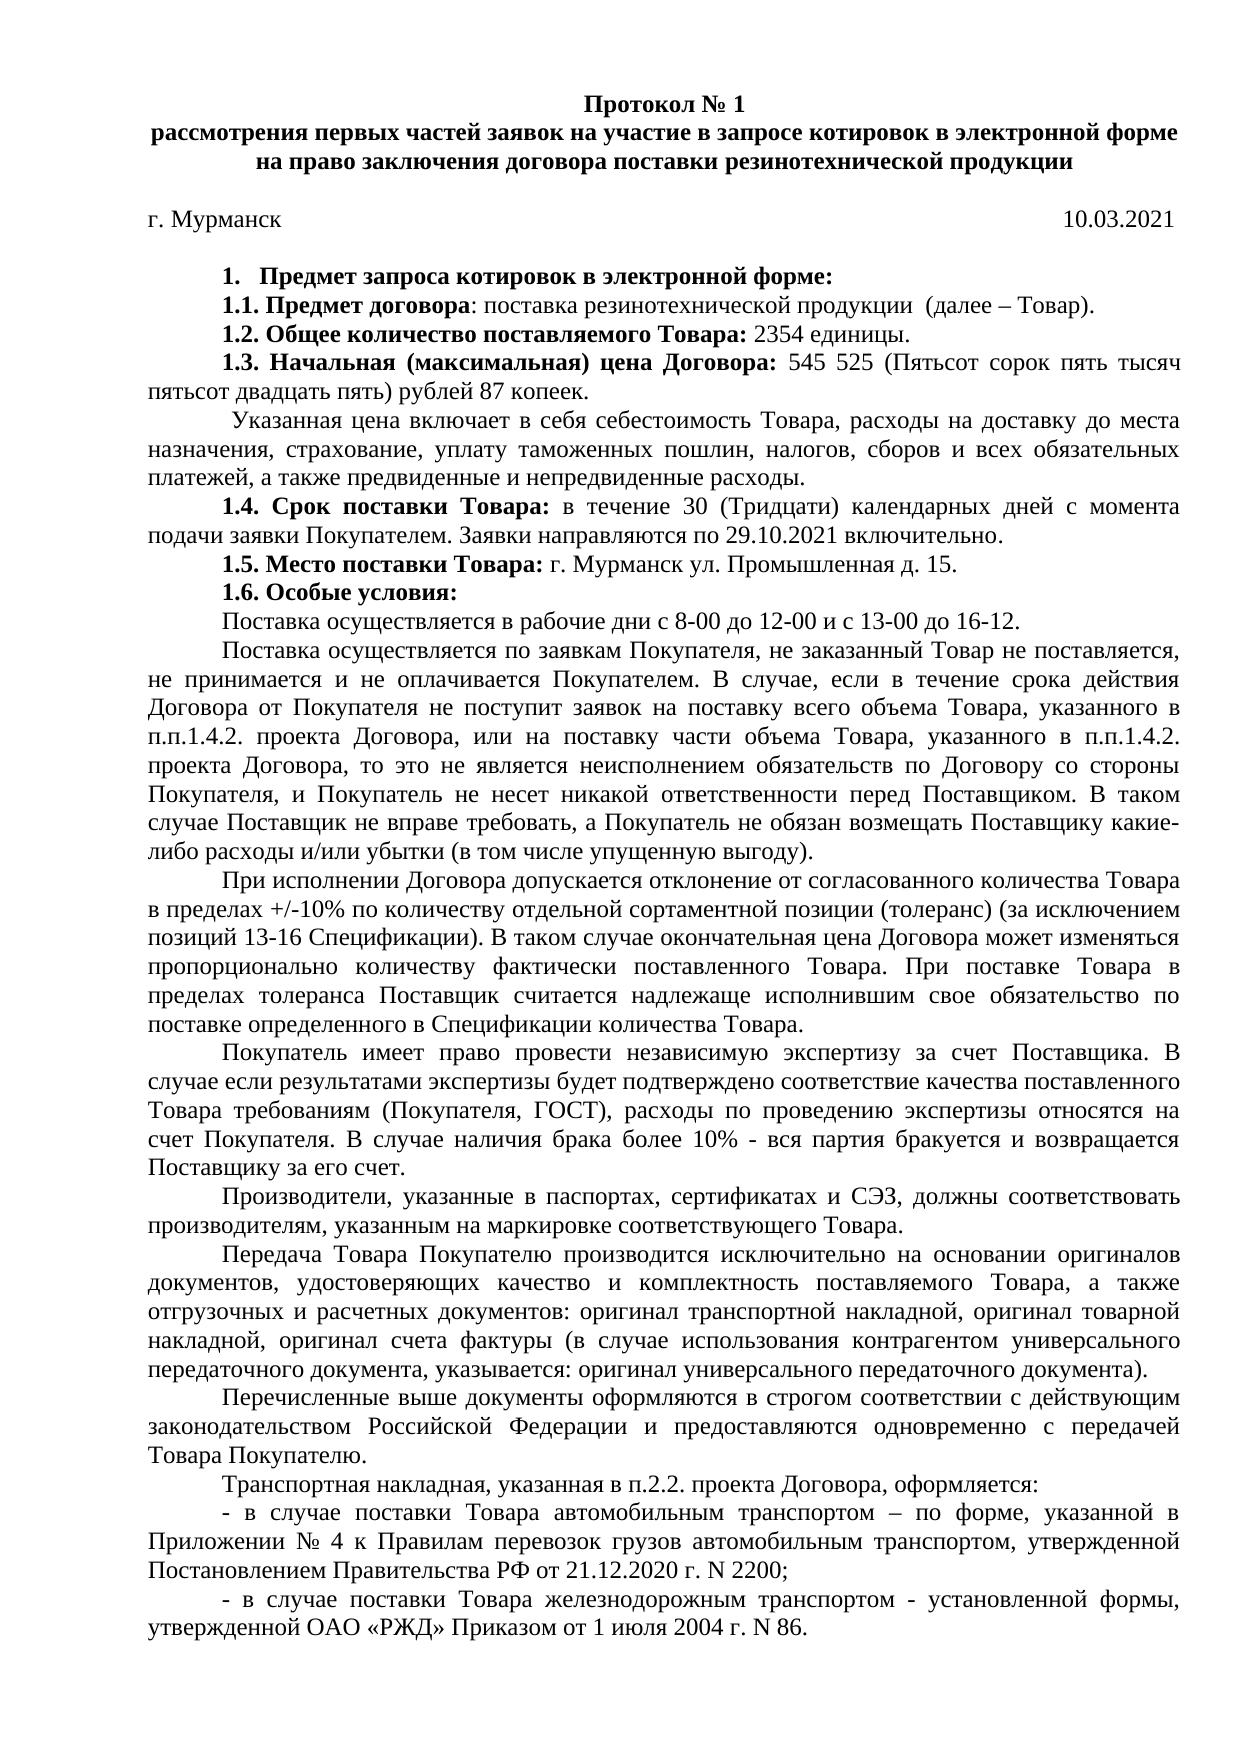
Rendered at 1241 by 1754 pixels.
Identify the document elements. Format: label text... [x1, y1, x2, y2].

text - в случае поставки Товара автомобильным транспортом – по форме, указанной в Приложении № 4 к Правилам перевозок грузов автомобильным транспортом, утвержденной Постановлением Правительства РФ от 21.12.2020 г. N 2200; [148, 1497, 1181, 1584]
text Передача Товара Покупателю производится исключительно на основании оригиналов документов, удостоверяющих качество и комплектность поставляемого Товара, а также отгрузочных и расчетных документов: оригинал транспортной накладной, оригинал товарной накладной, оригинал счета фактуры (в случае использования контрагентом универсального передаточного документа, указывается: оригинал универсального передаточного документа). [148, 1239, 1181, 1382]
text 1.3. Начальная (максимальная) цена Договора: 545 525 (Пятьсот сорок пять тысяч пятьсот двадцать пять) рублей 87 копеек. [148, 347, 1181, 405]
text 1.2. Общее количество поставляемого Товара: 2354 единицы. [148, 319, 1181, 347]
subtitle Предмет запроса котировок в электронной форме: [222, 261, 1181, 290]
text 1.5. Место поставки Товара: г. Мурманск ул. Промышленная д. 15. [148, 549, 1181, 577]
text Производители, указанные в паспортах, сертификатах и СЭЗ, должны соответствовать производителям, указанным на маркировке соответствующего Товара. [148, 1181, 1181, 1239]
text Транспортная накладная, указанная в п.2.2. проекта Договора, оформляется: [148, 1469, 1181, 1497]
text 1.1. Предмет договора: поставка резинотехнической продукции (далее – Товар). [148, 290, 1181, 319]
subtitle Протокол № 1 [148, 89, 1181, 117]
text Поставка осуществляется по заявкам Покупателя, не заказанный Товар не поставляется, не принимается и не оплачивается Покупателем. В случае, если в течение срока действия Договора от Покупателя не поступит заявок на поставку всего объема Товара, указанного в п.п.1.4.2. проекта Договора, или на поставку части объема Товара, указанного в п.п.1.4.2. проекта Договора, то это не является неисполнением обязательств по Договору со стороны Покупателя, и Покупатель не несет никакой ответственности перед Поставщиком. В таком случае Поставщик не вправе требовать, а Покупатель не обязан возмещать Поставщику какие-либо расходы и/или убытки (в том числе упущенную выгоду). [148, 635, 1181, 865]
text рассмотрения первых частей заявок на участие в запросе котировок в электронной форме на право заключения договора поставки резинотехнической продукции [148, 117, 1181, 175]
text Покупатель имеет право провести независимую экспертизу за счет Поставщика. В случае если результатами экспертизы будет подтверждено соответствие качества поставленного Товара требованиям (Покупателя, ГОСТ), расходы по проведению экспертизы относятся на счет Покупателя. В случае наличия брака более 10% - вся партия бракуется и возвращается Поставщику за его счет. [148, 1037, 1181, 1181]
text 1.4. Срок поставки Товара: в течение 30 (Тридцати) календарных дней с момента подачи заявки Покупателем. Заявки направляются по 29.10.2021 включительно. [148, 491, 1181, 549]
text Перечисленные выше документы оформляются в строгом соответствии с действующим законодательством Российской Федерации и предоставляются одновременно с передачей Товара Покупателю. [148, 1382, 1181, 1469]
text 1.6. Особые условия: [148, 577, 1181, 606]
text При исполнении Договора допускается отклонение от согласованного количества Товара в пределах +/-10% по количеству отдельной сортаментной позиции (толеранс) (за исключением позиций 13-16 Спецификации). В таком случае окончательная цена Договора может изменяться пропорционально количеству фактически поставленного Товара. При поставке Товара в пределах толеранса Поставщик считается надлежаще исполнившим свое обязательство по поставке определенного в Спецификации количества Товара. [148, 865, 1181, 1037]
text - в случае поставки Товара железнодорожным транспортом - установленной формы, утвержденной ОАО «РЖД» Приказом от 1 июля 2004 г. N 86. [148, 1584, 1181, 1641]
text г. Мурманск 10.03.2021 [148, 204, 1181, 232]
text Указанная цена включает в себя себестоимость Товара, расходы на доставку до места назначения, страхование, уплату таможенных пошлин, налогов, сборов и всех обязательных платежей, а также предвиденные и непредвиденные расходы. [148, 405, 1181, 491]
text Поставка осуществляется в рабочие дни с 8-00 до 12-00 и с 13-00 до 16-12. [148, 606, 1181, 635]
